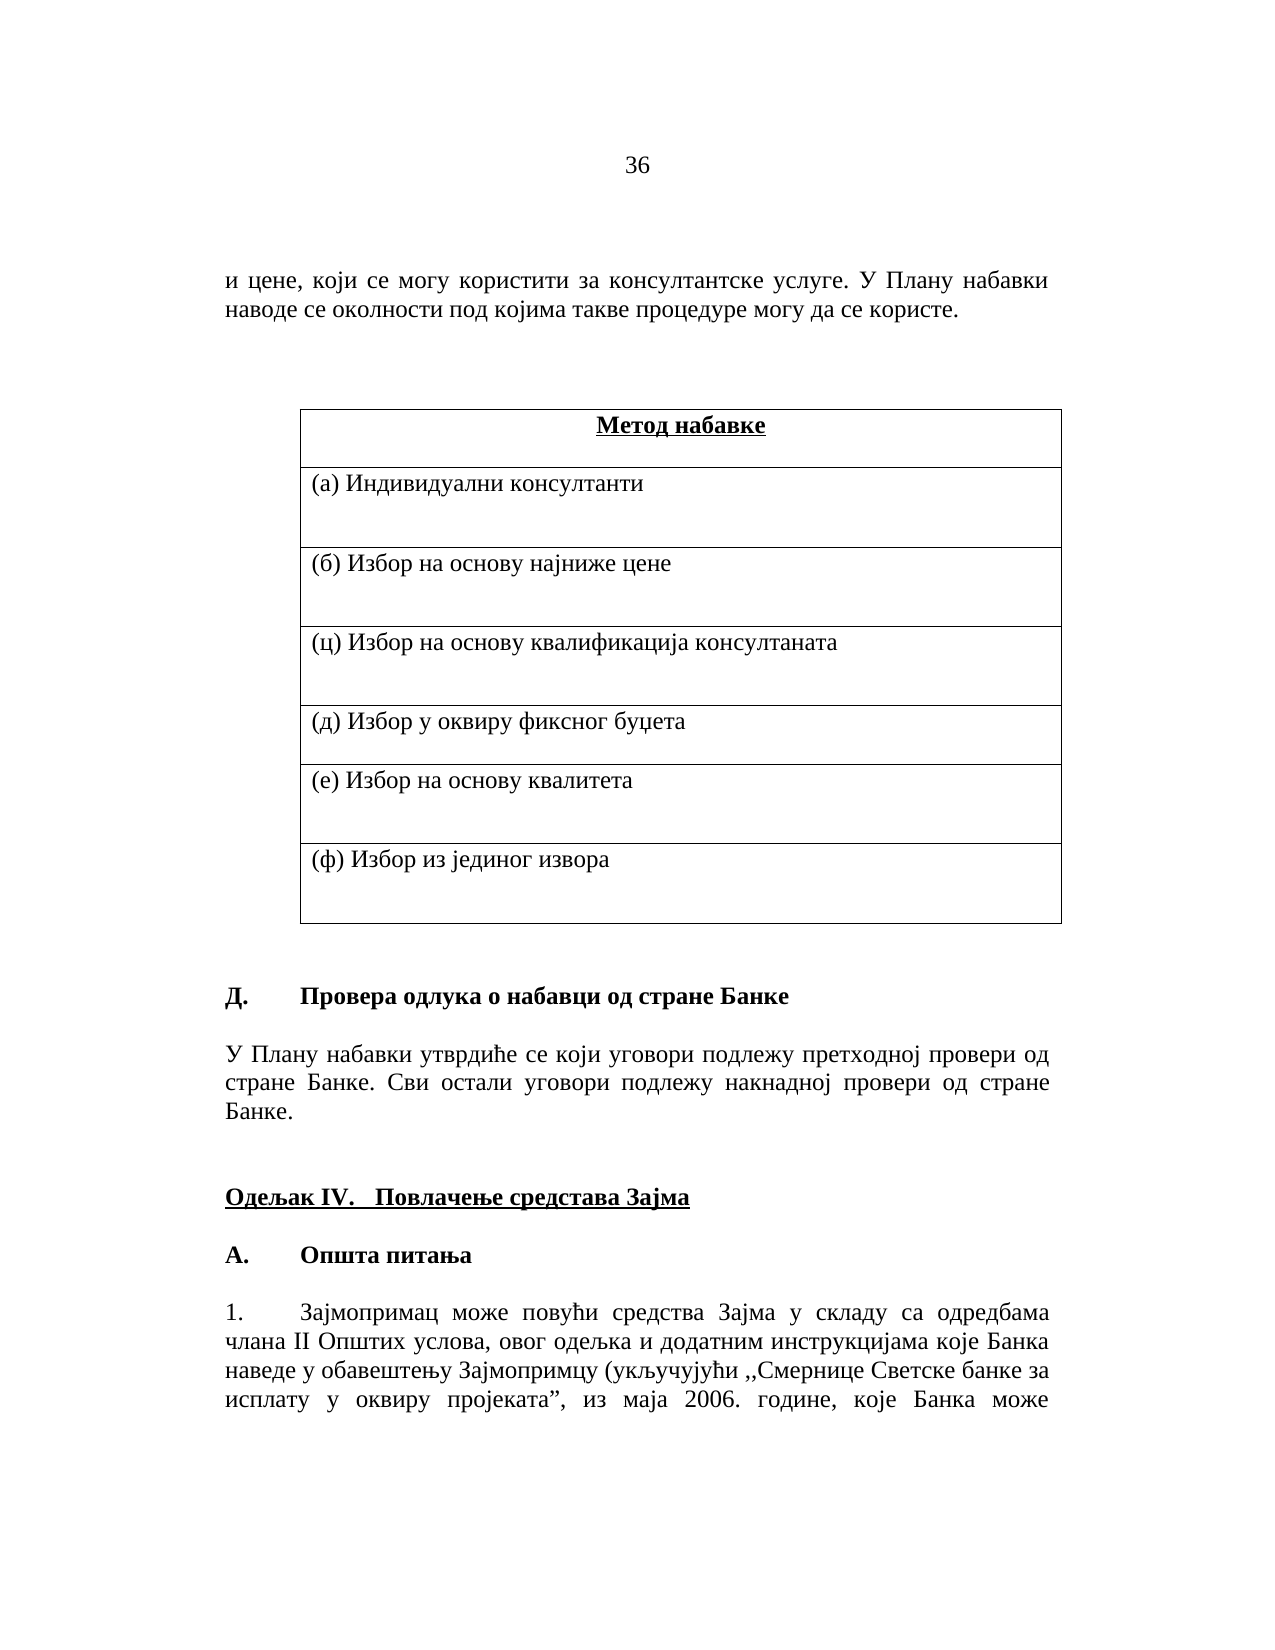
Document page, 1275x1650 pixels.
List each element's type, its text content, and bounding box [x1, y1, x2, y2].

table_cell (a) Индивидуални консултанти [301, 468, 1061, 547]
table_cell (д) Избор у оквиру фиксног буџета [301, 706, 1061, 764]
table_cell (б) Избор на основу најниже цене [301, 548, 1061, 626]
text У Плану набавки утврдиће се који уговори подлежу претходној провери од стране Банке. Сви остали уговори подлежу накнадној провери од стране Банке. [225, 1039, 1050, 1125]
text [225, 265, 1050, 322]
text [225, 1297, 1050, 1412]
table_cell (ф) Избор из јединог извора [301, 844, 1061, 923]
text Д. Провера одлука о набавци од стране Банке [225, 981, 1050, 1010]
table_cell (е) Избор на основу квалитета [301, 765, 1061, 843]
table_cell (ц) Избор на основу квалификација консултаната [301, 627, 1061, 705]
table_header Метод набавке [301, 410, 1061, 467]
text A. Општа питања [225, 1240, 1050, 1269]
text Одељак IV. Повлачење средстава Зајма [225, 1182, 1050, 1211]
